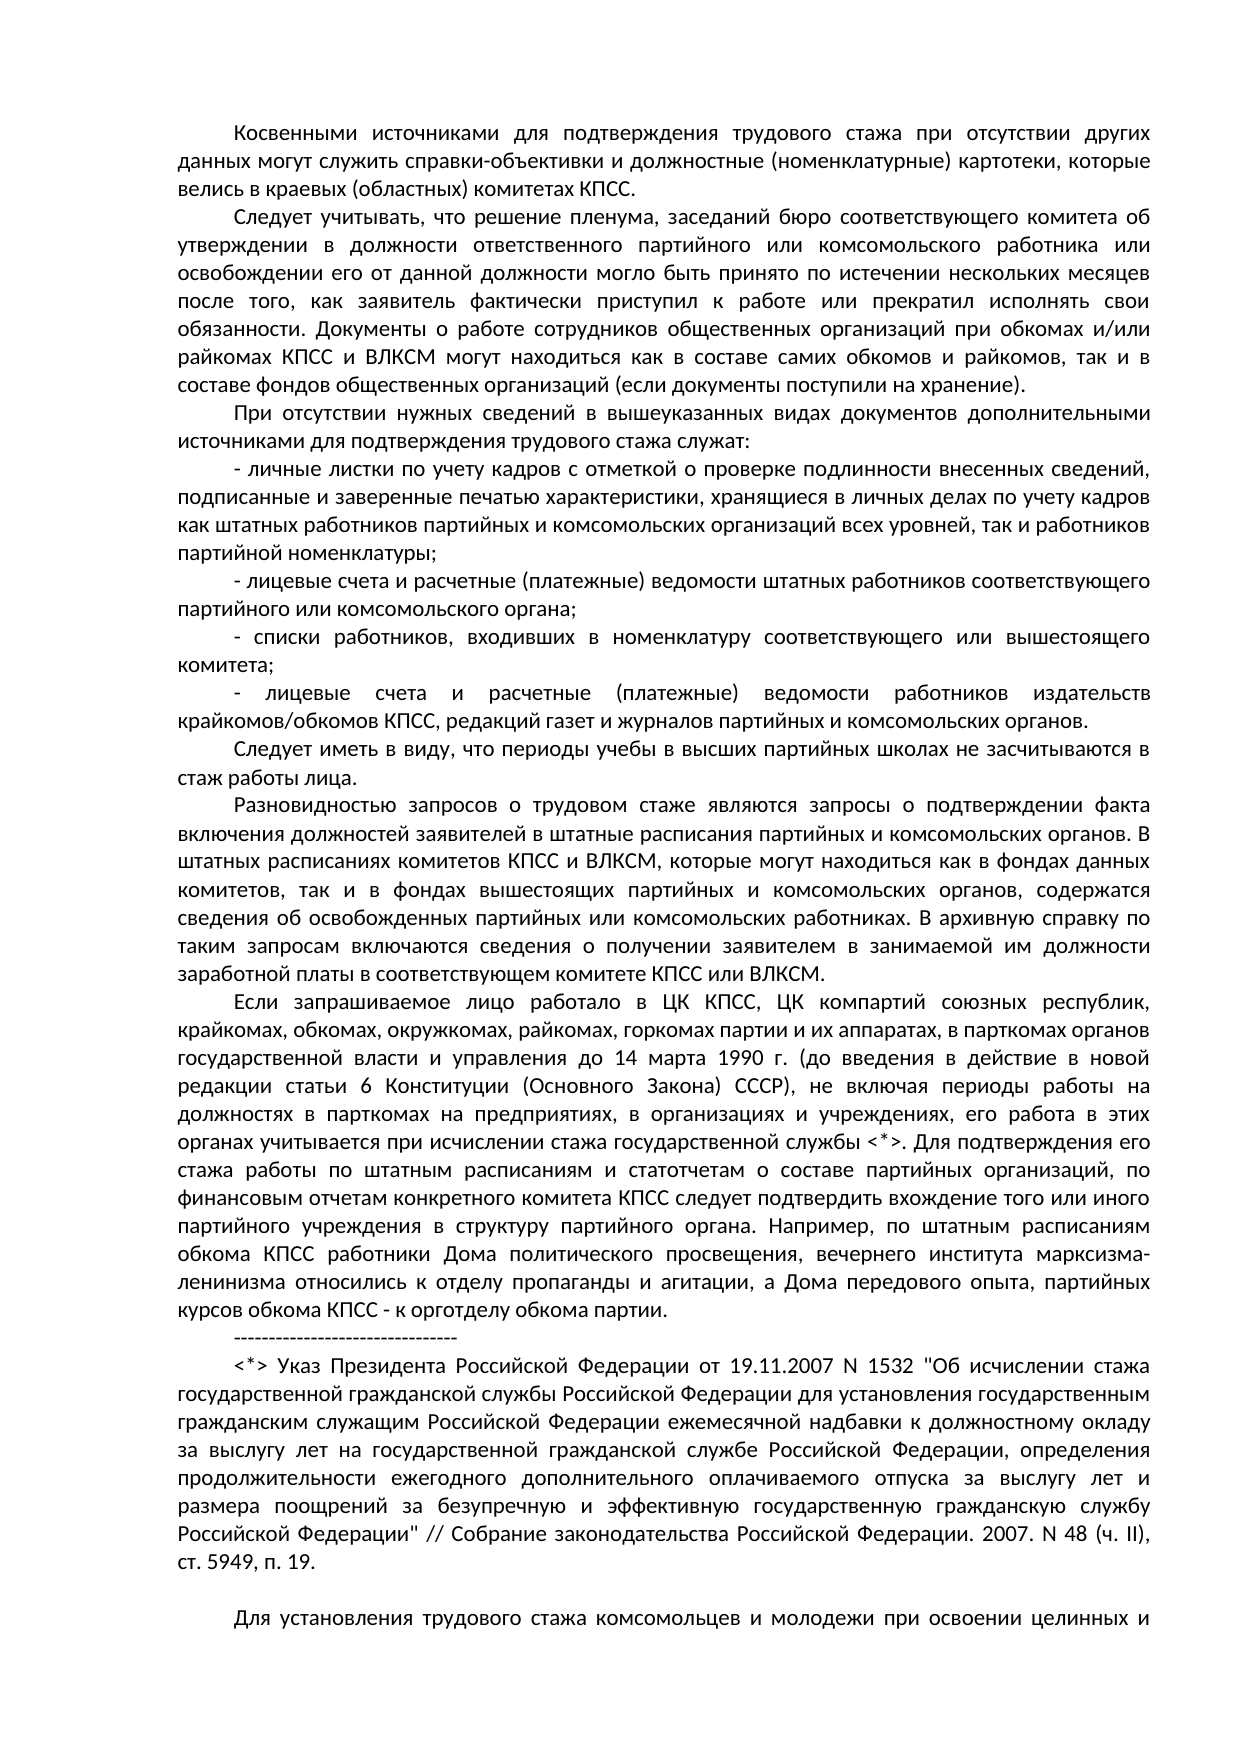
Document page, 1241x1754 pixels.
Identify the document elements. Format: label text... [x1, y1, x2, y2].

text Разновидностью запросов о трудовом стаже являются запросы о подтверждении факта включения должностей заявителей в штатные расписания партийных и комсомольских органов. В штатных расписаниях комитетов КПСС и ВЛКСМ, которые могут находиться как в фондах данных комитетов, так и в фондах вышестоящих партийных и комсомольских органов, содержатся сведения об освобожденных партийных или комсомольских работниках. В архивную справку по таким запросам включаются сведения о получении заявителем в занимаемой им должности заработной платы в соответствующем комитете КПСС или ВЛКСМ. [177, 791, 1152, 987]
text - личные листки по учету кадров с отметкой о проверке подлинности внесенных сведений, подписанные и заверенные печатью характеристики, хранящиеся в личных делах по учету кадров как штатных работников партийных и комсомольских организаций всех уровней, так и работников партийной номенклатуры; [177, 454, 1152, 566]
text Следует иметь в виду, что периоды учебы в высших партийных школах не засчитываются в стаж работы лица. [177, 734, 1152, 791]
text - лицевые счета и расчетные (платежные) ведомости работников издательств крайкомов/обкомов КПСС, редакций газет и журналов партийных и комсомольских органов. [177, 678, 1152, 734]
text - списки работников, входивших в номенклатуру соответствующего или вышестоящего комитета; [177, 622, 1152, 678]
text - лицевые счета и расчетные (платежные) ведомости штатных работников соответствующего партийного или комсомольского органа; [177, 566, 1152, 622]
text Следует учитывать, что решение пленума, заседаний бюро соответствующего комитета об утверждении в должности ответственного партийного или комсомольского работника или освобождении его от данной должности могло быть принято по истечении нескольких месяцев после того, как заявитель фактически приступил к работе или прекратил исполнять свои обязанности. Документы о работе сотрудников общественных организаций при обкомах и/или райкомах КПСС и ВЛКСМ могут находиться как в составе самих обкомов и райкомов, так и в составе фондов общественных организаций (если документы поступили на хранение). [177, 202, 1152, 398]
text Если запрашиваемое лицо работало в ЦК КПСС, ЦК компартий союзных республик, крайкомах, обкомах, окружкомах, райкомах, горкомах партии и их аппаратах, в парткомах органов государственной власти и управления до 14 марта 1990 г. (до введения в действие в новой редакции статьи 6 Конституции (Основного Закона) СССР), не включая периоды работы на должностях в парткомах на предприятиях, в организациях и учреждениях, его работа в этих органах учитывается при исчислении стажа государственной службы <*>. Для подтверждения его стажа работы по штатным расписаниям и статотчетам о составе партийных организаций, по финансовым отчетам конкретного комитета КПСС следует подтвердить вхождение того или иного партийного учреждения в структуру партийного органа. Например, по штатным расписаниям обкома КПСС работники Дома политического просвещения, вечернего института марксизма-ленинизма относились к отделу пропаганды и агитации, а Дома передового опыта, партийных курсов обкома КПСС - к орготделу обкома партии. [177, 987, 1152, 1323]
text Косвенными источниками для подтверждения трудового стажа при отсутствии других данных могут служить справки-объективки и должностные (номенклатурные) картотеки, которые велись в краевых (областных) комитетах КПСС. [177, 118, 1152, 202]
text -------------------------------- [177, 1323, 1152, 1351]
text <*> Указ Президента Российской Федерации от 19.11.2007 N 1532 "Об исчислении стажа государственной гражданской службы Российской Федерации для установления государственным гражданским служащим Российской Федерации ежемесячной надбавки к должностному окладу за выслугу лет на государственной гражданской службе Российской Федерации, определения продолжительности ежегодного дополнительного оплачиваемого отпуска за выслугу лет и размера поощрений за безупречную и эффективную государственную гражданскую службу Российской Федерации" // Собрание законодательства Российской Федерации. 2007. N 48 (ч. II), ст. 5949, п. 19. [177, 1351, 1152, 1575]
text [177, 1603, 1152, 1631]
text При отсутствии нужных сведений в вышеуказанных видах документов дополнительными источниками для подтверждения трудового стажа служат: [177, 398, 1152, 454]
